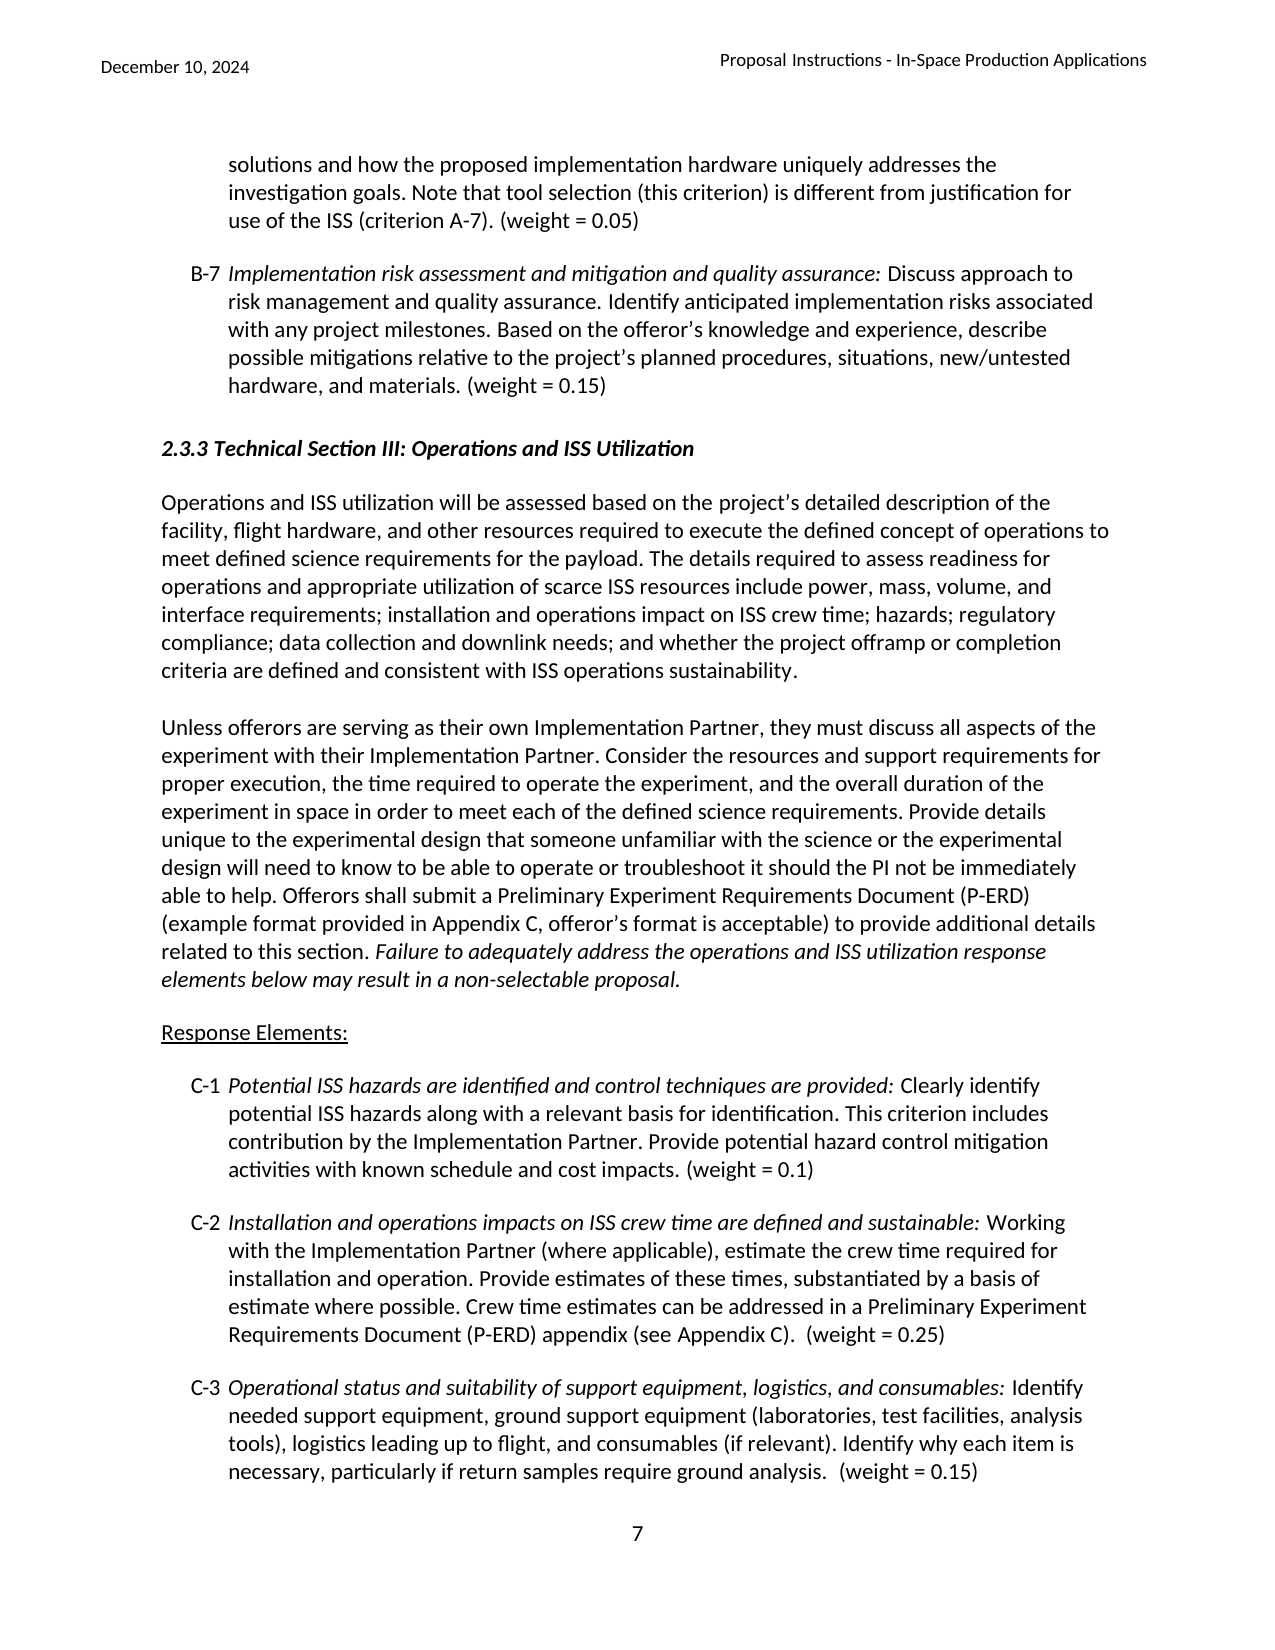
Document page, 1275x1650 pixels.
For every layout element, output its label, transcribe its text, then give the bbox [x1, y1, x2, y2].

text Response Elements: [161, 1018, 1125, 1046]
text Operations and ISS utilization will be assessed based on the project’s detailed description of the facility, flight hardware, and other resources required to execute the defined concept of operations to meet defined science requirements for the payload. The details required to assess readiness for operations and appropriate utilization of scarce ISS resources include power, mass, volume, and interface requirements; installation and operations impact on ISS crew time; hazards; regulatory compliance; data collection and downlink needs; and whether the project offramp or completion criteria are defined and consistent with ISS operations sustainability. [161, 488, 1111, 684]
text Unless offerors are serving as their own Implementation Partner, they must discuss all aspects of the experiment with their Implementation Partner. Consider the resources and support requirements for proper execution, the time required to operate the experiment, and the overall duration of the experiment in space in order to meet each of the defined science requirements. Provide details unique to the experimental design that someone unfamiliar with the science or the experimental design will need to know to be able to operate or troubleshoot it should the PI not be immediately able to help. Offerors shall submit a Preliminary Experiment Requirements Document (P-ERD) (example format provided in Appendix C, offeror’s format is acceptable) to provide additional details related to this section. Failure to adequately address the operations and ISS utilization response elements below may result in a non-selectable proposal. [161, 713, 1111, 993]
list Potential ISS hazards are identified and control techniques are provided: Clearly identify potential ISS hazards along with a relevant basis for identification. This criterion includes contribution by the Implementation Partner. Provide potential hazard control mitigation activities with known schedule and cost impacts. (weight = 0.1) [191, 1071, 1099, 1183]
list Implementation risk assessment and mitigation and quality assurance: Discuss approach to risk management and quality assurance. Identify anticipated implementation risks associated with any project milestones. Based on the offeror’s knowledge and experience, describe possible mitigations relative to the project’s planned procedures, situations, new/untested hardware, and materials. (weight = 0.15) [190, 259, 1099, 399]
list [191, 150, 1099, 234]
list Operational status and suitability of support equipment, logistics, and consumables: Identify needed support equipment, ground support equipment (laboratories, test facilities, analysis tools), logistics leading up to flight, and consumables (if relevant). Identify why each item is necessary, particularly if return samples require ground analysis. (weight = 0.15) [191, 1373, 1099, 1485]
subtitle Technical Section III: Operations and ISS Utilization [161, 434, 1125, 462]
list Installation and operations impacts on ISS crew time are defined and sustainable: Working with the Implementation Partner (where applicable), estimate the crew time required for installation and operation. Provide estimates of these times, substantiated by a basis of estimate where possible. Crew time estimates can be addressed in a Preliminary Experiment Requirements Document (P-ERD) appendix (see Appendix C). (weight = 0.25) [191, 1208, 1099, 1348]
